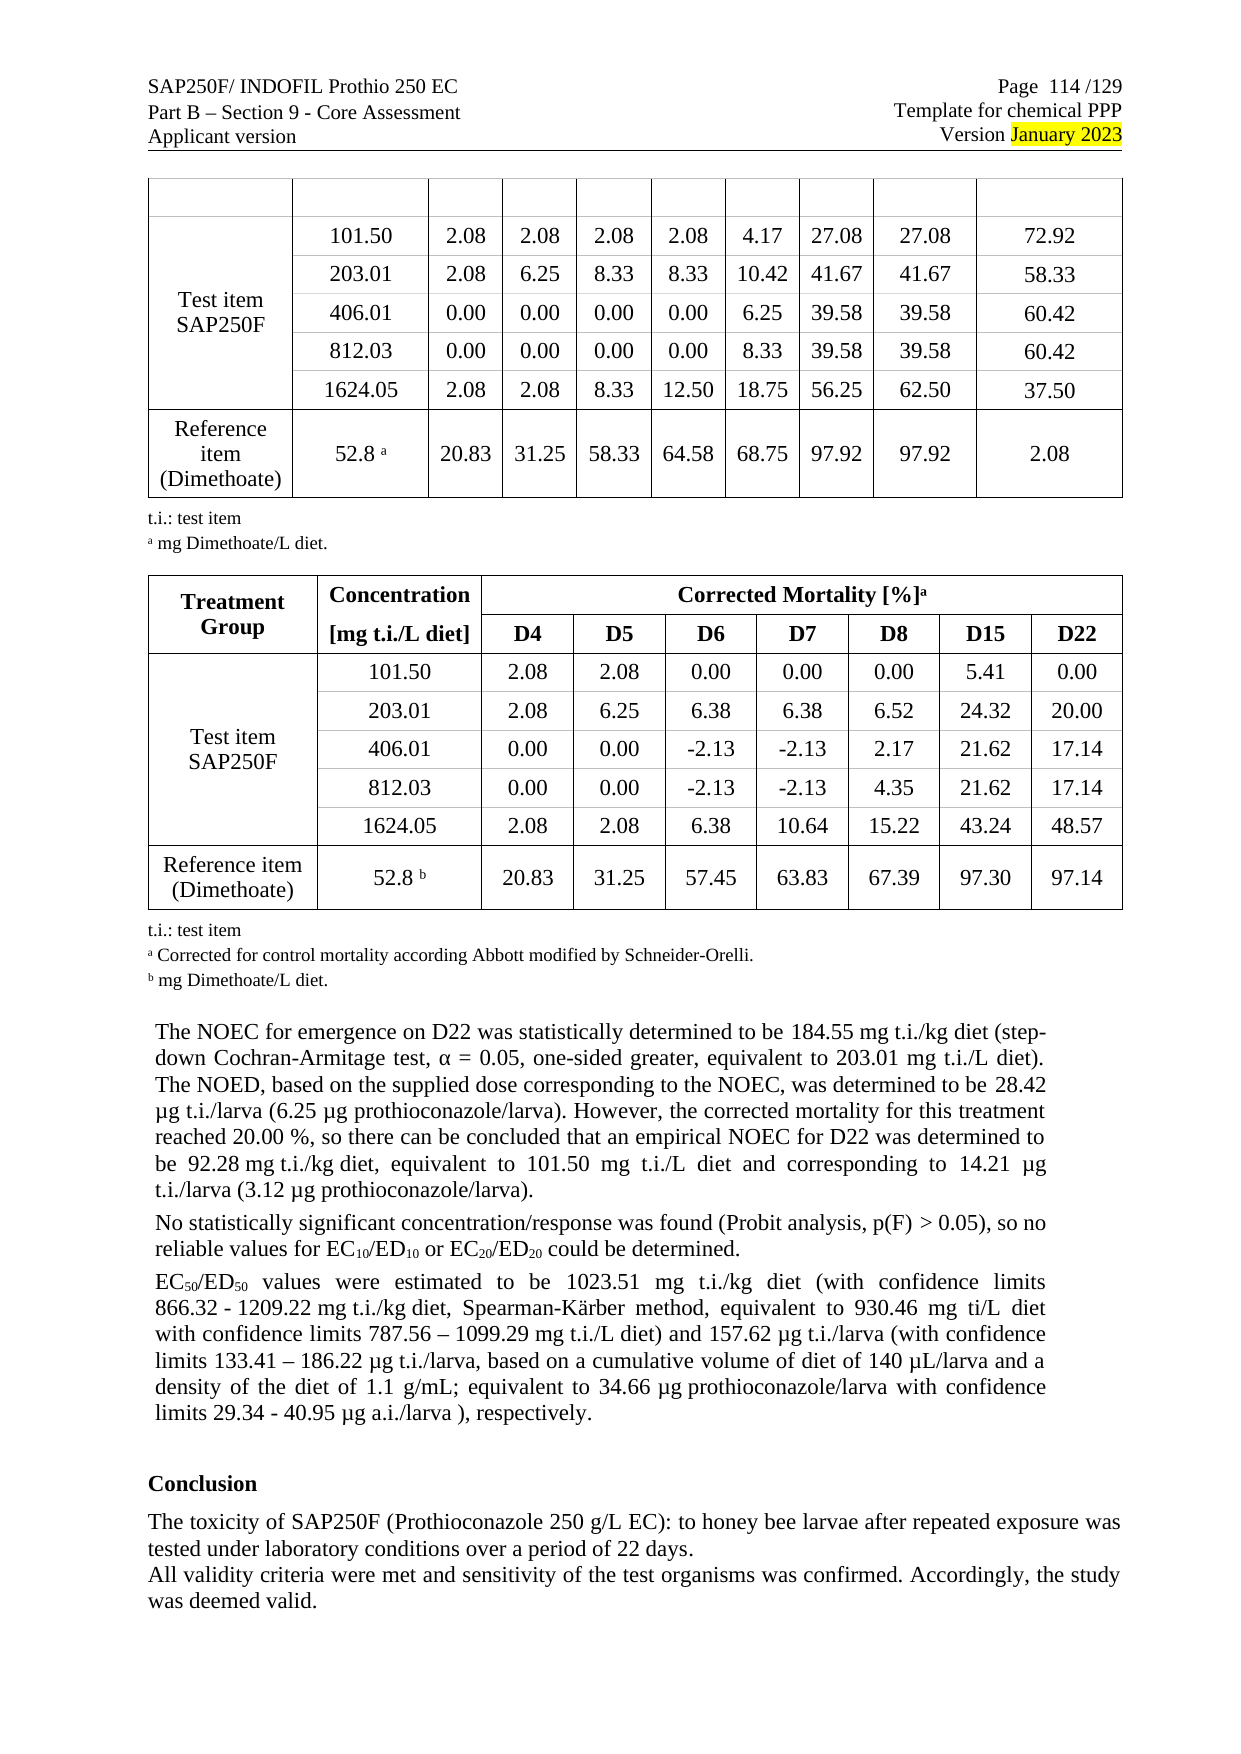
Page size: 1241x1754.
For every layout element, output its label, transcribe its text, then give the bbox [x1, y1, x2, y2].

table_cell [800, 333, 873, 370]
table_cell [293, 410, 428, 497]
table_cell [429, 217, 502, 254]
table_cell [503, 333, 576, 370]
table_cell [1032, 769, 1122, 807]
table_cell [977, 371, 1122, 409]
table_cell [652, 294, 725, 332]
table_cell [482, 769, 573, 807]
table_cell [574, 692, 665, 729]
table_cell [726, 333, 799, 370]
text ᵃ mg Dimethoate/L diet. [148, 529, 1122, 554]
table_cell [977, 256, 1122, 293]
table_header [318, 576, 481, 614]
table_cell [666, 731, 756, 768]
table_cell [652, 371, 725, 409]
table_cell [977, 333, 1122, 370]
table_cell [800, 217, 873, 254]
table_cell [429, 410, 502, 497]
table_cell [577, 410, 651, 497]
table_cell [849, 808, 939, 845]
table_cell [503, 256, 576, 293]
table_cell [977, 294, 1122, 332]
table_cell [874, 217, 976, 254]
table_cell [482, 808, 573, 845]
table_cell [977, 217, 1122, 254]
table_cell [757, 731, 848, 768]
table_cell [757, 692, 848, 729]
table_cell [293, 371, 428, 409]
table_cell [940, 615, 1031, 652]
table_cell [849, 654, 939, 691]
text t.i.: test item [148, 504, 1122, 529]
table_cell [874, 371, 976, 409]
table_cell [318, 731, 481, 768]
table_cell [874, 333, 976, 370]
text Conclusion [148, 1469, 1122, 1496]
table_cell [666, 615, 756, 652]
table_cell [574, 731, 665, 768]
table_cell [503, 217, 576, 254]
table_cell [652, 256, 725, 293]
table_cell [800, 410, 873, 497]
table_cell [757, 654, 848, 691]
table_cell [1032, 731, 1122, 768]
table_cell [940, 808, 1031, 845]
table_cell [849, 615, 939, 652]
text t.i.: test item [148, 916, 1122, 941]
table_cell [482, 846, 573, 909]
text The toxicity of SAP250F (Prothioconazole 250 g/L EC): to honey bee larvae after repeated exposure was tested under laboratory conditions over a period of 22 days. [148, 1508, 1122, 1561]
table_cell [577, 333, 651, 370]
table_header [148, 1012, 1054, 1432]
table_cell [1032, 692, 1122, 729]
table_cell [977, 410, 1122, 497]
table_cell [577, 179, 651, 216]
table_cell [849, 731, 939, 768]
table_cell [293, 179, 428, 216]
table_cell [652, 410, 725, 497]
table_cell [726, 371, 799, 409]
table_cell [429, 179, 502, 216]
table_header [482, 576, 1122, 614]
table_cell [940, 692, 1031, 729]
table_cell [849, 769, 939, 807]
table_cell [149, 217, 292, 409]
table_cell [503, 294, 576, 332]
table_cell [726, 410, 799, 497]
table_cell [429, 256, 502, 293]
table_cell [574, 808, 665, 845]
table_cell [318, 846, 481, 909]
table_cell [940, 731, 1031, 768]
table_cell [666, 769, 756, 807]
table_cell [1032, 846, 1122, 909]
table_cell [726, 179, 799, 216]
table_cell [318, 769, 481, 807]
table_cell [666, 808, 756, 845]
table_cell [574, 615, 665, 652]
text All validity criteria were met and sensitivity of the test organisms was confirmed. Accordingly, the study was deemed valid. [148, 1561, 1122, 1614]
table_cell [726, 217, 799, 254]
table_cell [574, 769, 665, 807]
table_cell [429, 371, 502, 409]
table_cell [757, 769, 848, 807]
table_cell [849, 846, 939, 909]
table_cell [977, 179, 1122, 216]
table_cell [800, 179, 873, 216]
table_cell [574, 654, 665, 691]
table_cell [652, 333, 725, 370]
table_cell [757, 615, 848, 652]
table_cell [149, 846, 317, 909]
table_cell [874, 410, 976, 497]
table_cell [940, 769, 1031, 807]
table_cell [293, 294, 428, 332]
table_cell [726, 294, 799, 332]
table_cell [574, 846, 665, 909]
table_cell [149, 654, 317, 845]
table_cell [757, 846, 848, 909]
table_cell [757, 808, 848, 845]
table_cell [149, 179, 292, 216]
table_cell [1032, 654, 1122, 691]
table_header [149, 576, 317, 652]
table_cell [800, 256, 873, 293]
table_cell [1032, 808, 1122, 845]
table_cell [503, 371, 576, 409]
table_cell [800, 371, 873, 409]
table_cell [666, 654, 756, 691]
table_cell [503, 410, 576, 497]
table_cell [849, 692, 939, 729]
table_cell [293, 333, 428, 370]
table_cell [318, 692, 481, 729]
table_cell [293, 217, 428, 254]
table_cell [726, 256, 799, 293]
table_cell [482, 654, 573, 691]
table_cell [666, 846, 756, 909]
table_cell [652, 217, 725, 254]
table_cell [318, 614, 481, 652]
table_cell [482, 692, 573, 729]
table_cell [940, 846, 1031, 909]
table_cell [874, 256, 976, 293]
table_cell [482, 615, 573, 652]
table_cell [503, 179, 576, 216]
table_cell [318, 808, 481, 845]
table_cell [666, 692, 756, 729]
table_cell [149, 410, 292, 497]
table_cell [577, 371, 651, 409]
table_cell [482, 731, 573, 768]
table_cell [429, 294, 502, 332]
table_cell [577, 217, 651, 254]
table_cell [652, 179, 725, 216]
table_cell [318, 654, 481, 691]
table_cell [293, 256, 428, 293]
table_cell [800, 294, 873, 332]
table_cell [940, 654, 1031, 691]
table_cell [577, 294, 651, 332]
text ᵃ Corrected for control mortality according Abbott modified by Schneider-Orelli. [148, 941, 1122, 966]
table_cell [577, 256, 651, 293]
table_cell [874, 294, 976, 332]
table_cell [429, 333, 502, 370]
text ᵇ mg Dimethoate/L diet. [148, 966, 1122, 991]
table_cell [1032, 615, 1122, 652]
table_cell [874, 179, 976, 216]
